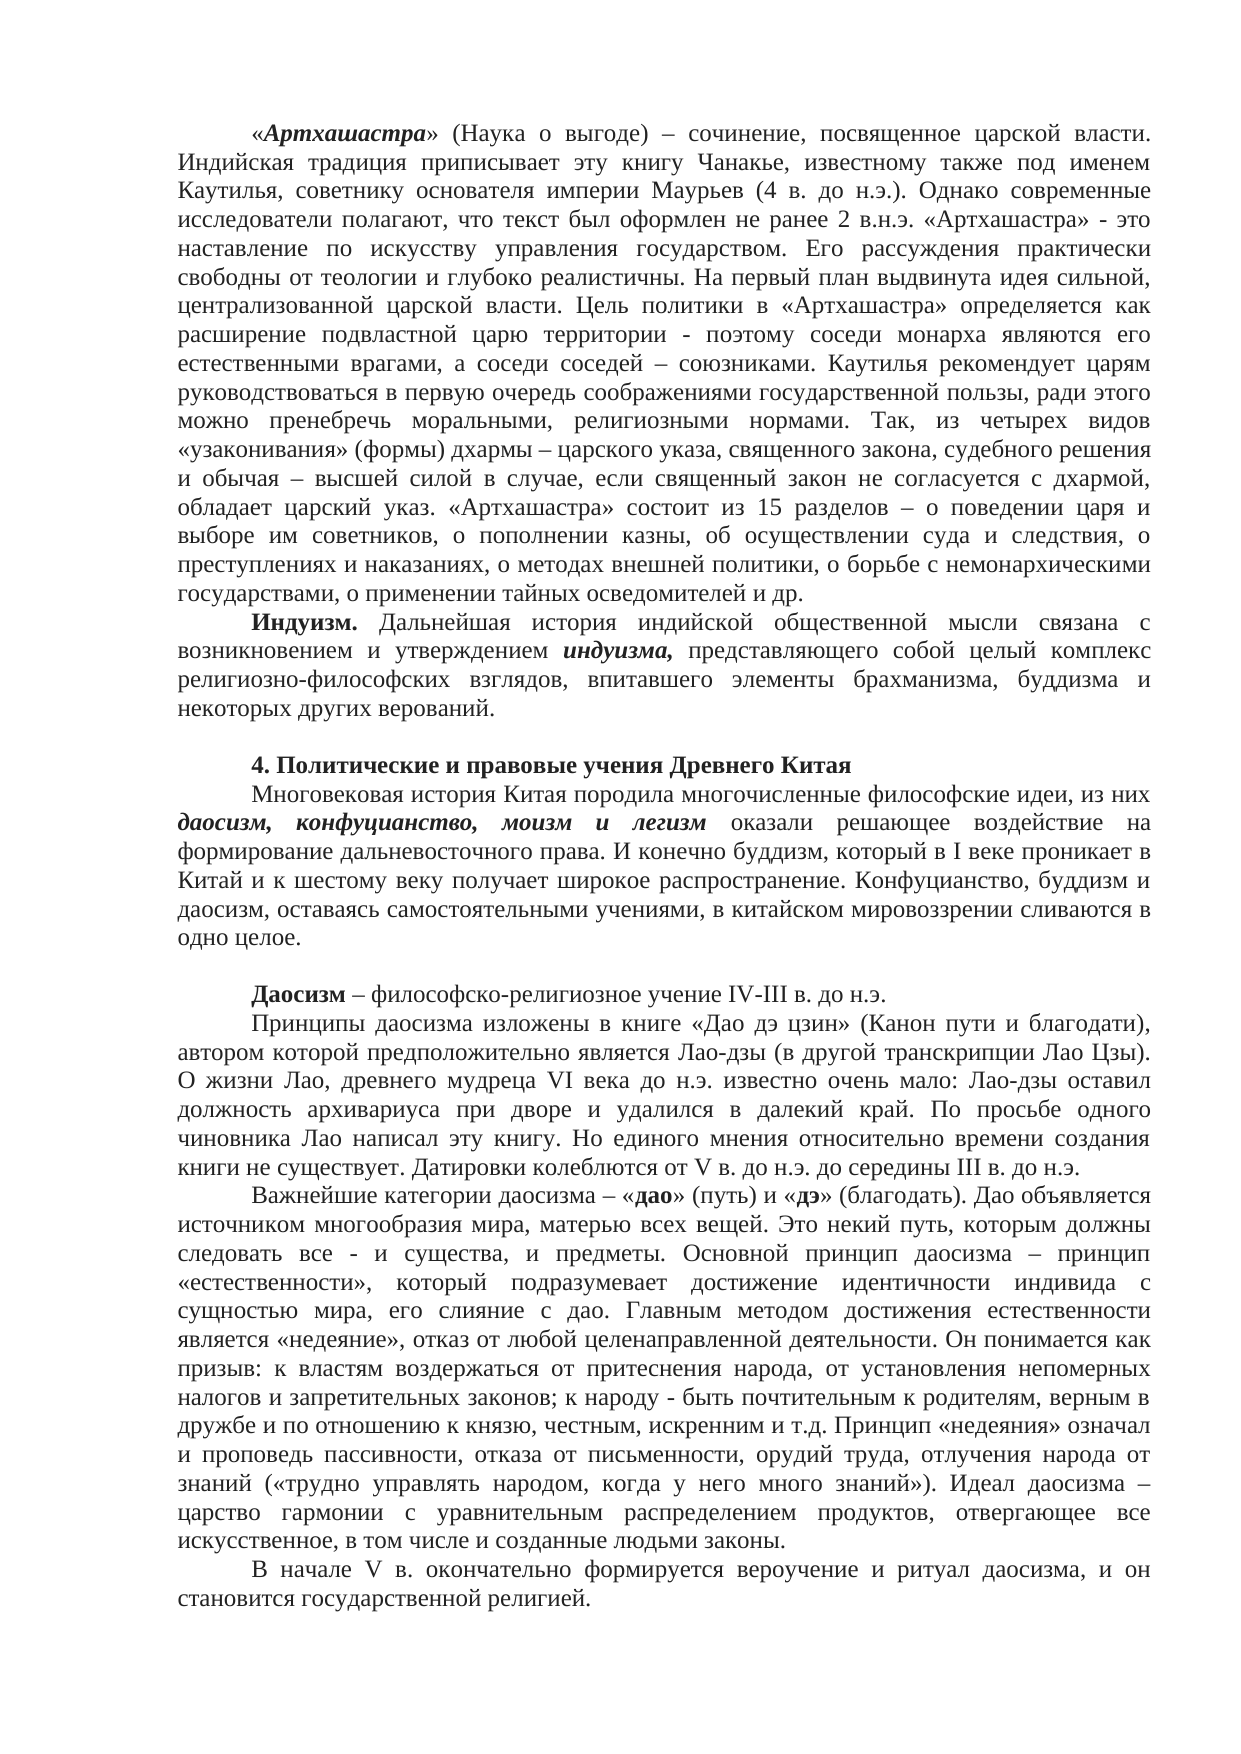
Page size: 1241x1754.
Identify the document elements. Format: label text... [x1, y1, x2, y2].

text «Артхашастра» (Наука о выгоде) – сочинение, посвященное царской власти. Индийская традиция приписывает эту книгу Чанакье, известному также под именем Каутилья, советнику основателя империи Маурьев (4 в. до н.э.). Однако современные исследователи полагают, что текст был оформлен не ранее 2 в.н.э. «Артхашастра» - это наставление по искусству управления государством. Его рассуждения практически свободны от теологии и глубоко реалистичны. На первый план выдвинута идея сильной, централизованной царской власти. Цель политики в «Артхашастра» определяется как расширение подвластной царю территории - поэтому соседи монарха являются его естественными врагами, а соседи соседей – союзниками. Каутилья рекомендует царям руководствоваться в первую очередь соображениями государственной пользы, ради этого можно пренебречь моральными, религиозными нормами. Так, из четырех видов «узаконивания» (формы) дхармы – царского указа, священного закона, судебного решения и обычая – высшей силой в случае, если священный закон не согласуется с дхармой, обладает царский указ. «Артхашастра» состоит из 15 разделов – о поведении царя и выборе им советников, о пополнении казны, об осуществлении суда и следствия, о преступлениях и наказаниях, о методах внешней политики, о борьбе с немонархическими государствами, о применении тайных осведомителей и др. [177, 118, 1152, 607]
text В начале V в. окончательно формируется вероучение и ритуал даосизма, и он становится государственной религией. [177, 1554, 1152, 1612]
text Важнейшие категории даосизма – «дао» (путь) и «дэ» (благодать). Дао объявляется источником многообразия мира, матерью всех вещей. Это некий путь, которым должны следовать все - и существа, и предметы. Основной принцип даосизма – принцип «естественности», который подразумевает достижение идентичности индивида с сущностью мира, его слияние с дао. Главным методом достижения естественности является «недеяние», отказ от любой целенаправленной деятельности. Он понимается как призыв: к властям воздержаться от притеснения народа, от установления непомерных налогов и запретительных законов; к народу - быть почтительным к родителям, верным в дружбе и по отношению к князю, честным, искренним и т.д. Принцип «недеяния» означал и проповедь пассивности, отказа от письменности, орудий труда, отлучения народа от знаний («трудно управлять народом, когда у него много знаний»). Идеал даосизма – царство гармонии с уравнительным распределением продуктов, отвергающее все искусственное, в том числе и созданные людьми законы. [177, 1180, 1152, 1554]
text Индуизм. Дальнейшая история индийской общественной мысли связана с возникновением и утверждением индуизма, представляющего собой целый комплекс религиозно-философских взглядов, впитавшего элементы брахманизма, буддизма и некоторых других верований. [177, 607, 1152, 722]
text Даосизм – философско-религиозное учение IV-III в. до н.э. [177, 979, 1152, 1008]
text Многовековая история Китая породила многочисленные философские идеи, из них даосизм, конфуцианство, моизм и легизм оказали решающее воздействие на формирование дальневосточного права. И конечно буддизм, который в I веке проникает в Китай и к шестому веку получает широкое распространение. Конфуцианство, буддизм и даосизм, оставаясь самостоятельными учениями, в китайском мировоззрении сливаются в одно целое. [177, 779, 1152, 951]
text Принципы даосизма изложены в книге «Дао дэ цзин» (Канон пути и благодати), автором которой предположительно является Лао-дзы (в другой транскрипции Лао Цзы). О жизни Лао, древнего мудреца VI века до н.э. известно очень мало: Лао-дзы оставил должность архивариуса при дворе и удалился в далекий край. По просьбе одного чиновника Лао написал эту книгу. Но единого мнения относительно времени создания книги не существует. Датировки колеблются от V в. до н.э. до середины III в. до н.э. [177, 1008, 1152, 1180]
text 4. Политические и правовые учения Древнего Китая [177, 750, 1152, 779]
